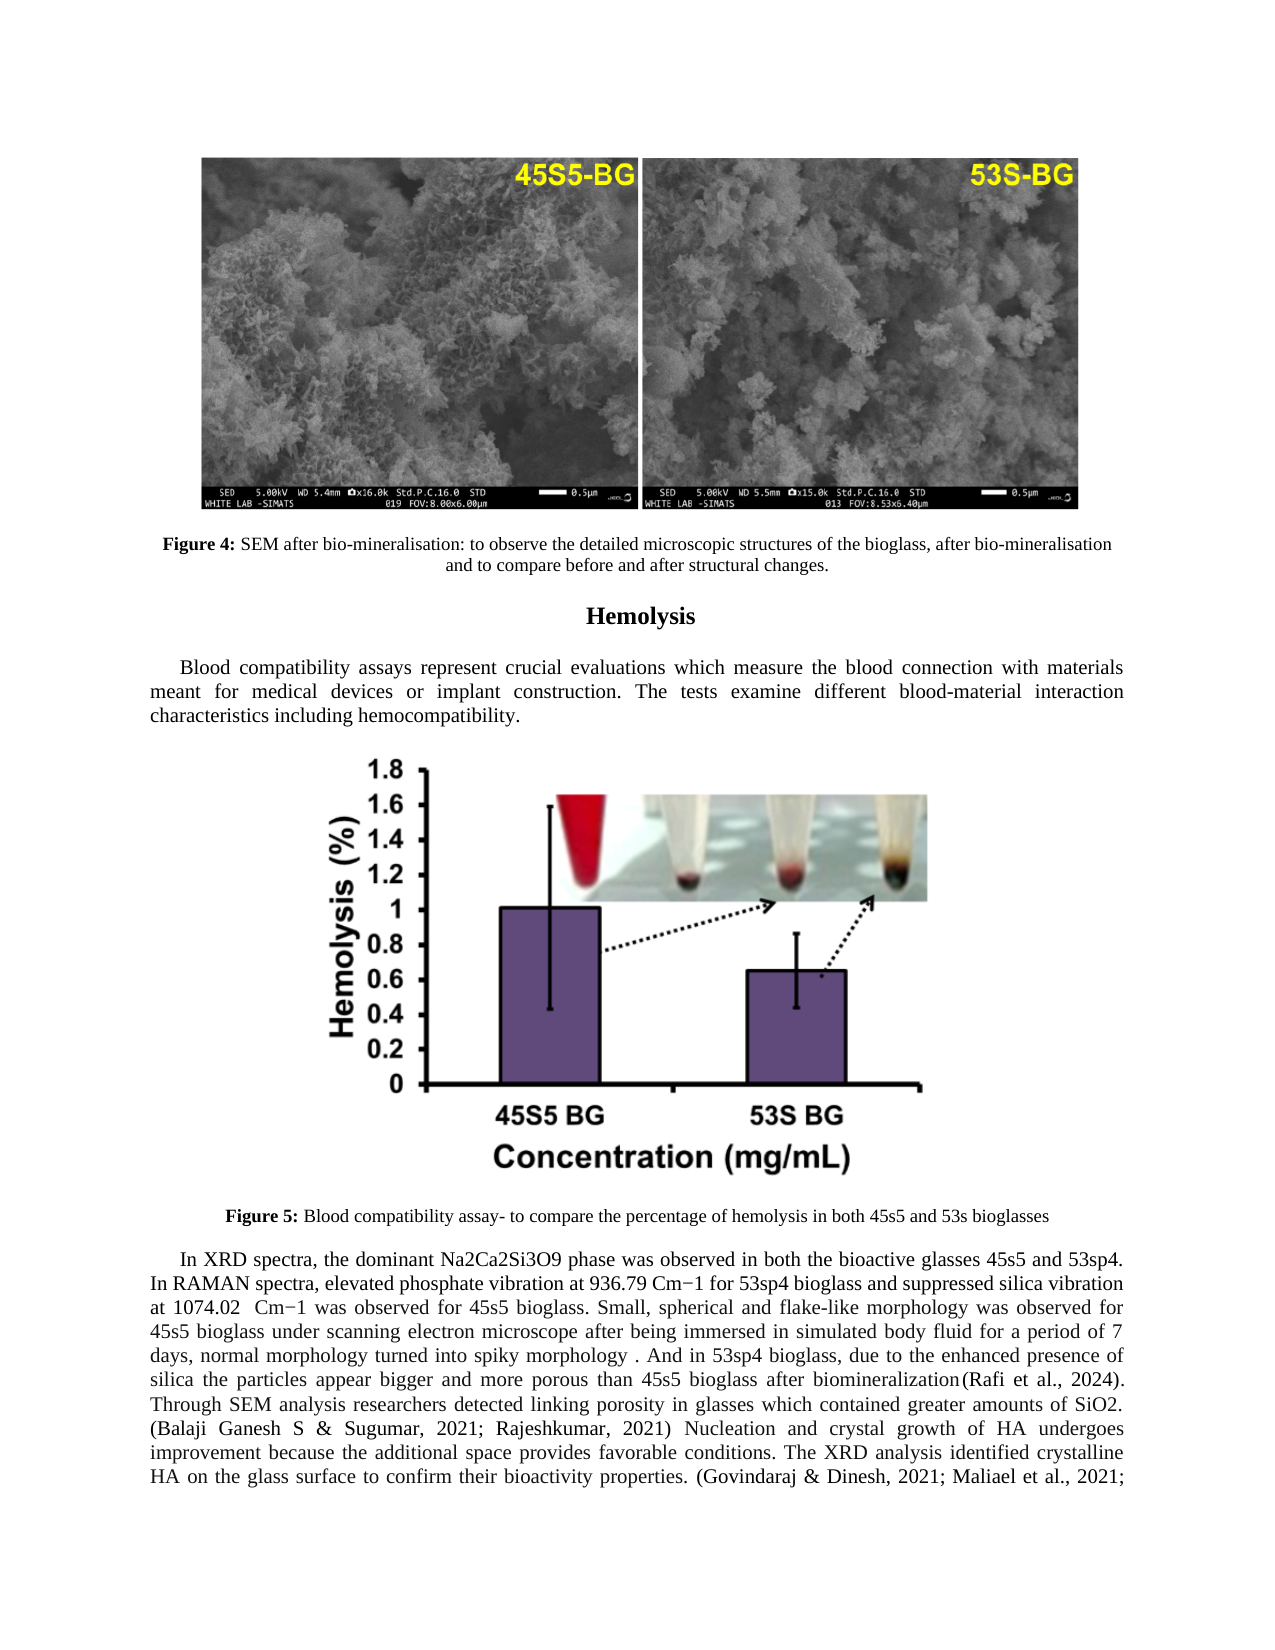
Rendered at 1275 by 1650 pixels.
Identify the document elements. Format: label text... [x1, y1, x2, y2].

picture [312, 747, 963, 1184]
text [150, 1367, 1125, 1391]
text Figure 5: Blood compatibility assay- to compare the percentage of hemolysis in both 45s5 and 53s bioglasses [150, 1205, 1125, 1226]
picture [196, 150, 1079, 512]
subtitle Hemolysis [150, 601, 1125, 630]
text Figure 4: SEM after bio-mineralisation: to observe the detailed microscopic structures of the bioglass, after bio-mineralisation and to compare before and after structural changes. [150, 533, 1125, 576]
text Blood compatibility assays represent crucial evaluations which measure the blood connection with materials meant for medical devices or implant construction. The tests examine different blood-material interaction characteristics including hemocompatibility. [150, 655, 1125, 727]
